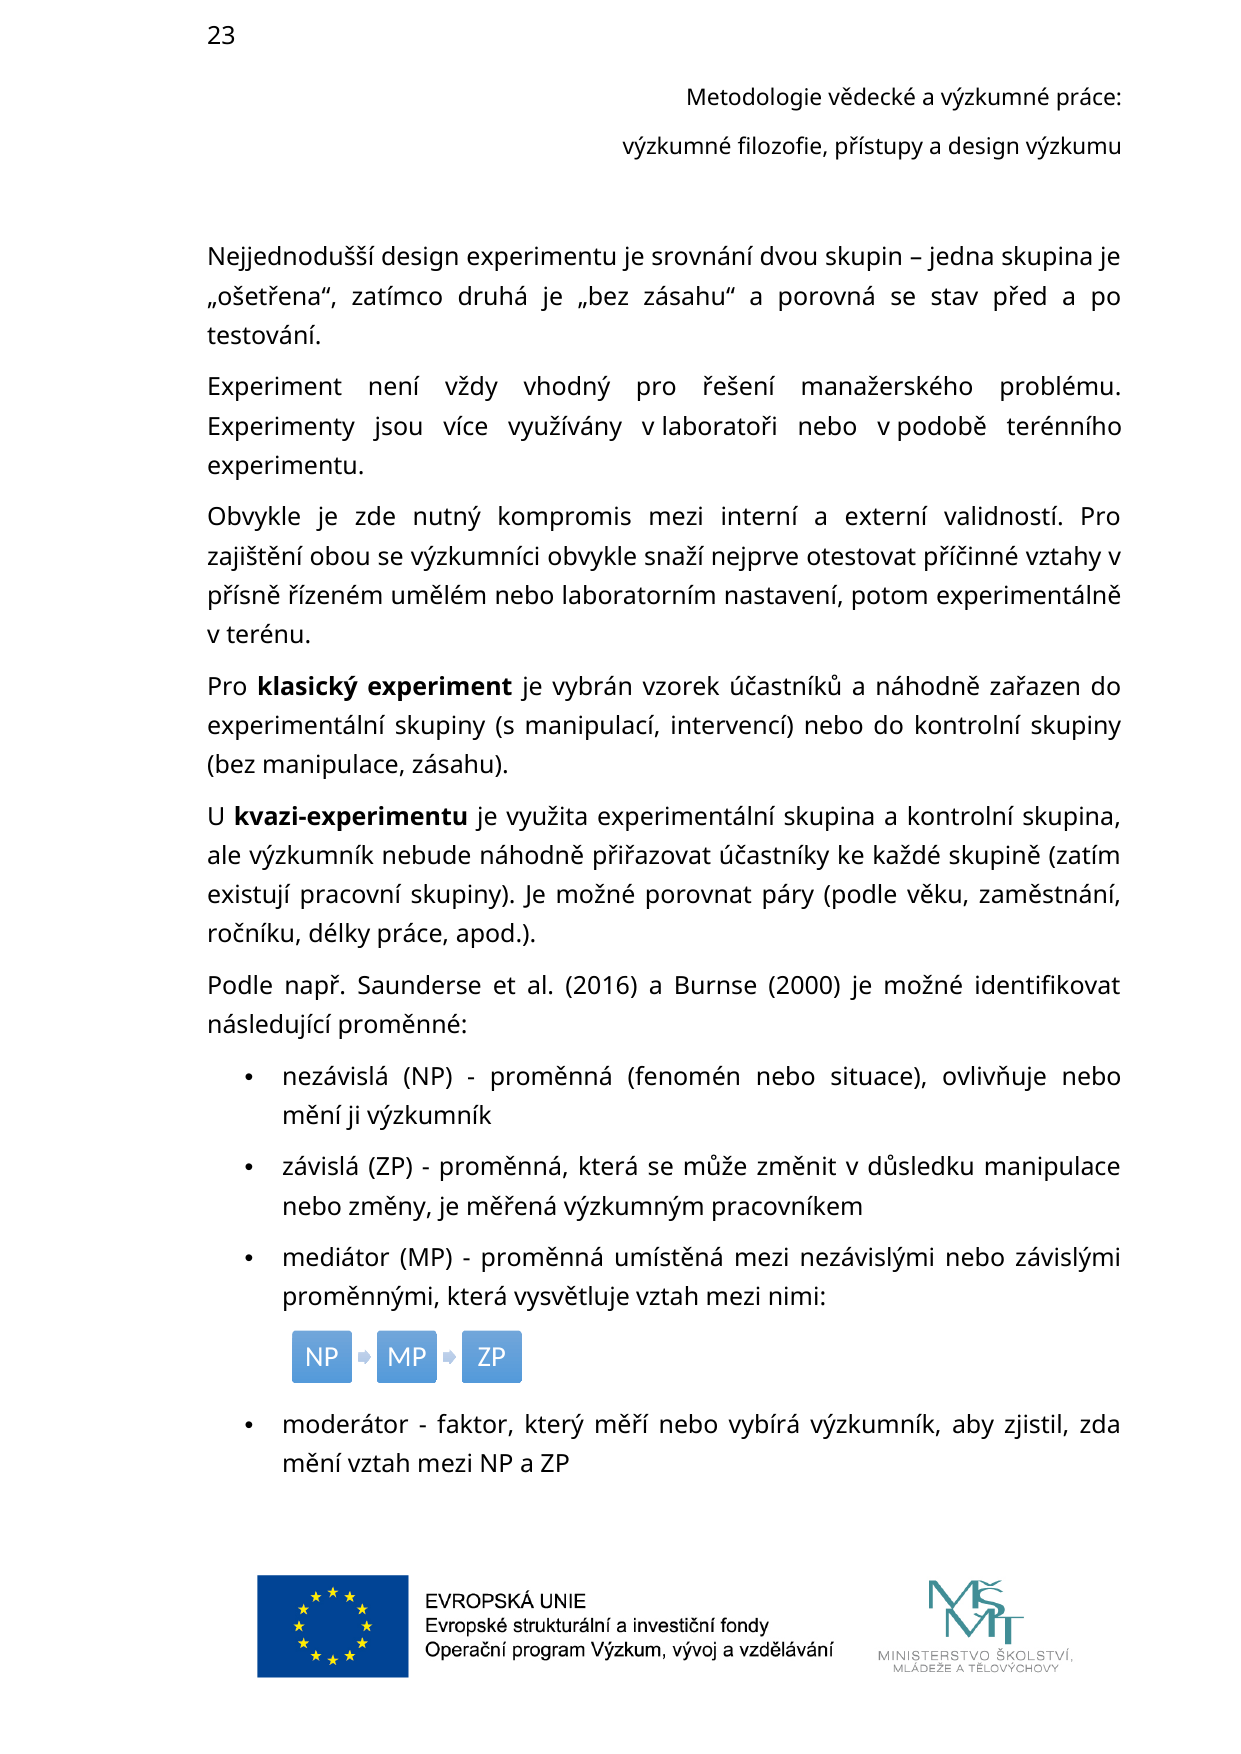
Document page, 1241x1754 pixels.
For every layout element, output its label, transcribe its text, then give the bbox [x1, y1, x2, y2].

list nezávislá (NP) - proměnná (fenomén nebo situace), ovlivňuje nebo mění ji výzkumník [244, 1058, 1122, 1131]
picture [206, 1524, 1123, 1728]
text Podle např. Saunderse et al. (2016) a Burnse (2000) je možné identifikovat následující proměnné: [207, 967, 1122, 1041]
text Pro klasický experiment je vybrán vzorek účastníků a náhodně zařazen do experimentální skupiny (s manipulací, intervencí) nebo do kontrolní skupiny (bez manipulace, zásahu). [207, 668, 1122, 781]
text U kvazi-experimentu je využita experimentální skupina a kontrolní skupina, ale výzkumník nebude náhodně přiřazovat účastníky ke každé skupině (zatím existují pracovní skupiny). Je možné porovnat páry (podle věku, zaměstnání, ročníku, délky práce, apod.). [207, 798, 1122, 950]
text Obvykle je zde nutný kompromis mezi interní a externí validností. Pro zajištění obou se výzkumníci obvykle snaží nejprve otestovat příčinné vztahy v přísně řízeném umělém nebo laboratorním nastavení, potom experimentálně v terénu. [207, 499, 1122, 651]
text Nejjednodušší design experimentu je srovnání dvou skupin – jedna skupina je „ošetřena“, zatímco druhá je „bez zásahu“ a porovná se stav před a po testování. [207, 239, 1122, 351]
list moderátor - faktor, který měří nebo vybírá výzkumník, aby zjistil, zda mění vztah mezi NP a ZP [244, 1407, 1122, 1480]
list mediátor (MP) - proměnná umístěná mezi nezávislými nebo závislými proměnnými, která vysvětluje vztah mezi nimi: [244, 1240, 1122, 1313]
text Experiment není vždy vhodný pro řešení manažerského problému. Experimenty jsou více využívány v laboratoři nebo v podobě terénního experimentu. [207, 369, 1122, 481]
list závislá (ZP) - proměnná, která se může změnit v důsledku manipulace nebo změny, je měřená výzkumným pracovníkem [244, 1149, 1122, 1222]
